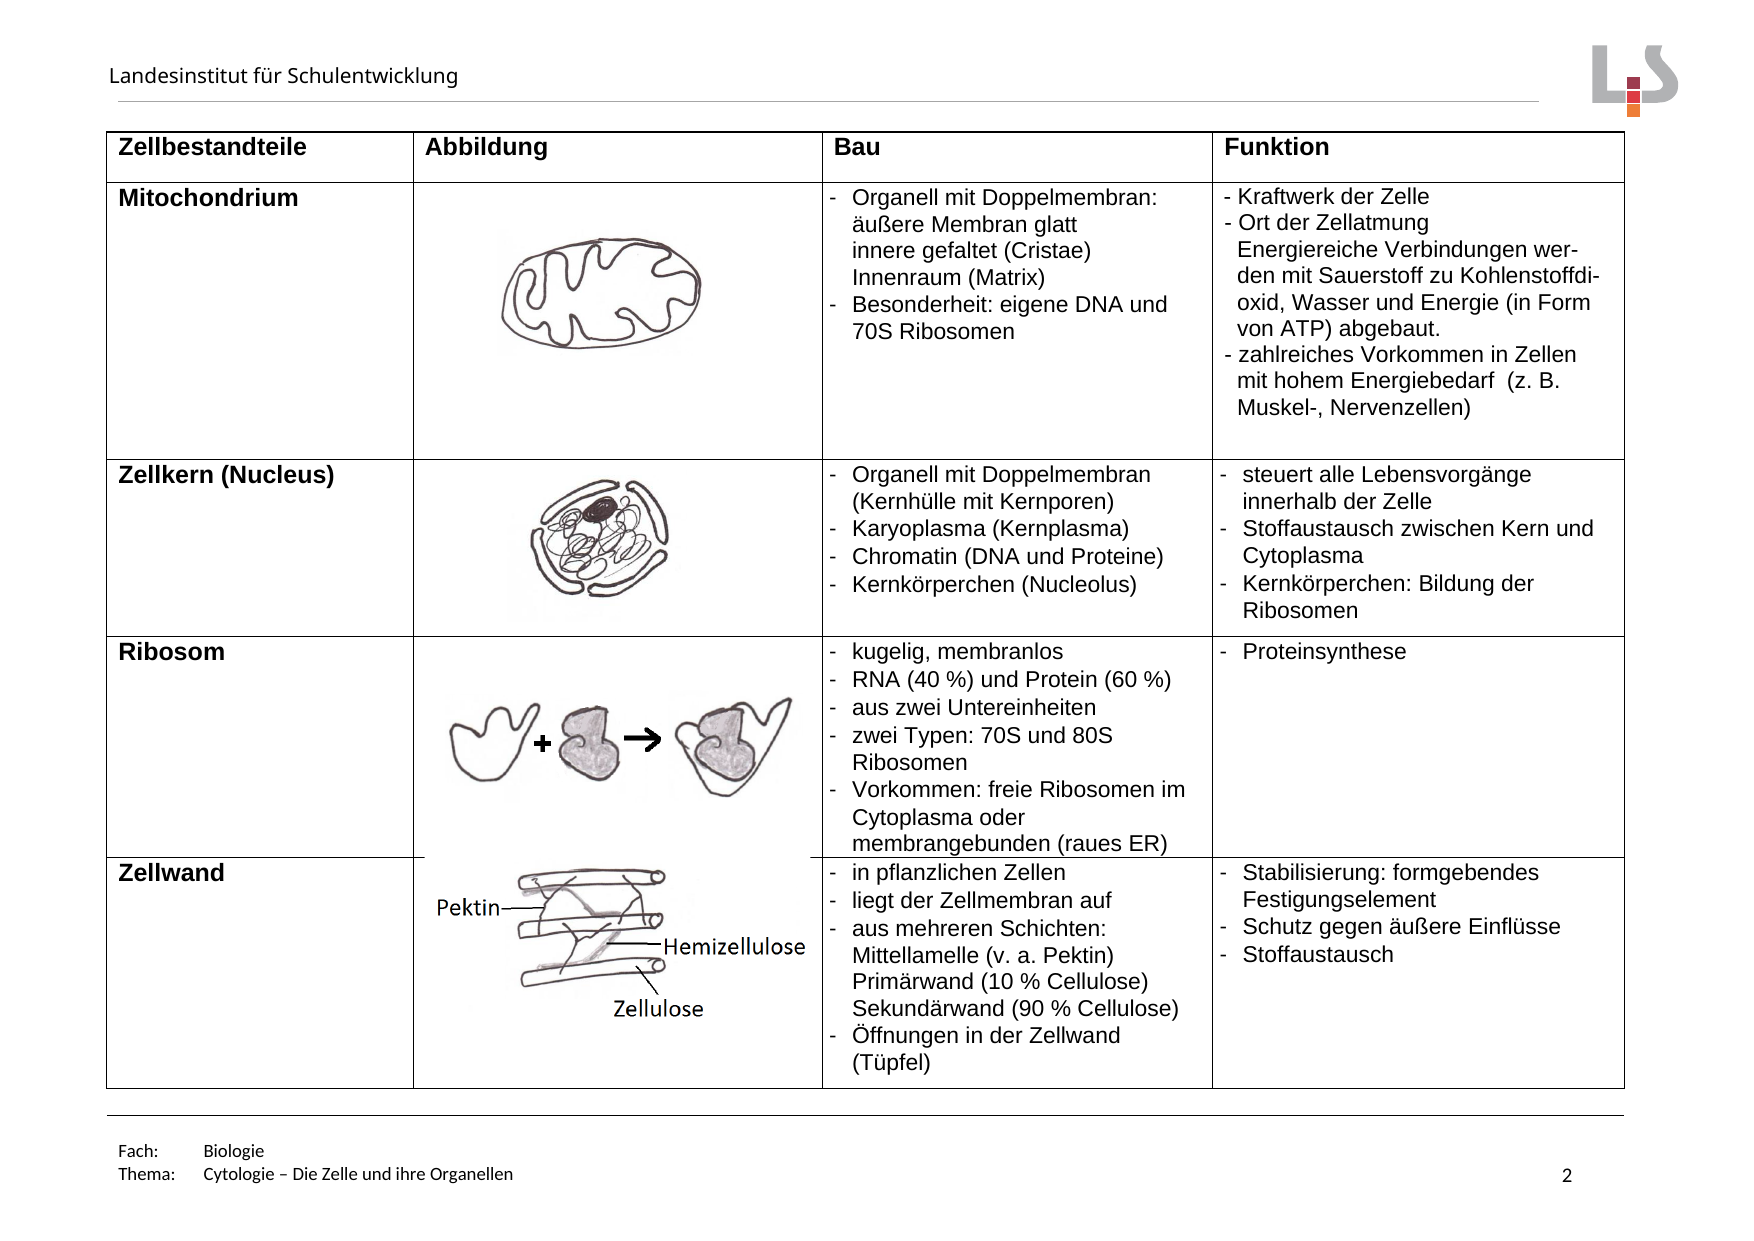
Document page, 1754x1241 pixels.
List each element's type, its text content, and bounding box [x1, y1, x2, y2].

table_cell Mitochondrium [107, 183, 413, 459]
table_cell - Kraftwerk der Zelle - Ort der Zellatmung Energiereiche Verbindungen wer- den mit Sauerstoff zu Kohlenstoffdi- oxid, Wasser und Energie (in Form von ATP) abgebaut. - zahlreiches Vorkommen in Zellen mit hohem Energiebedarf (z. B. Muskel-, Nervenzellen) [1213, 183, 1624, 459]
table_cell [414, 858, 822, 1088]
table_cell Bau [823, 133, 1212, 182]
table_cell Organell mit Doppelmembran: äußere Membran glatt innere gefaltet (Cristae) Innenraum (Matrix) Besonderheit: eigene DNA und 70S Ribosomen [823, 183, 1212, 459]
table_cell Zellwand [107, 858, 413, 1088]
table_cell Funktion [1213, 133, 1624, 182]
table_cell Zellbestandteile [107, 133, 413, 182]
table_cell Proteinsynthese [1213, 637, 1624, 857]
picture [424, 857, 811, 1030]
table_cell steuert alle Lebensvorgänge innerhalb der Zelle Stoffaustausch zwischen Kern und Cytoplasma Kernkörperchen: Bildung der Ribosomen [1213, 460, 1624, 636]
table_cell Abbildung [414, 133, 822, 182]
table_cell [414, 460, 822, 636]
table_cell Ribosom [107, 637, 413, 857]
table_cell kugelig, membranlos RNA (40 %) und Protein (60 %) aus zwei Untereinheiten zwei Typen: 70S und 80S Ribosomen Vorkommen: freie Ribosomen im Cytoplasma oder membrangebunden (raues ER) [823, 637, 1212, 857]
table_cell Zellkern (Nucleus) [107, 460, 413, 636]
table_cell [414, 183, 822, 459]
picture [445, 684, 804, 803]
table_cell [414, 637, 822, 857]
table_cell in pflanzlichen Zellen liegt der Zellmembran auf aus mehreren Schichten: Mittellamelle (v. a. Pektin) Primärwand (10 % Cellulose) Sekundärwand (90 % Cellulose) Öffnungen in der Zellwand (Tüpfel) [823, 858, 1212, 1088]
table_cell Organell mit Doppelmembran (Kernhülle mit Kernporen) Karyoplasma (Kernplasma) Chromatin (DNA und Proteine) Kernkörperchen (Nucleolus) [823, 460, 1212, 636]
table_cell Stabilisierung: formgebendes Festigungselement Schutz gegen äußere Einflüsse Stoffaustausch [1213, 858, 1624, 1088]
